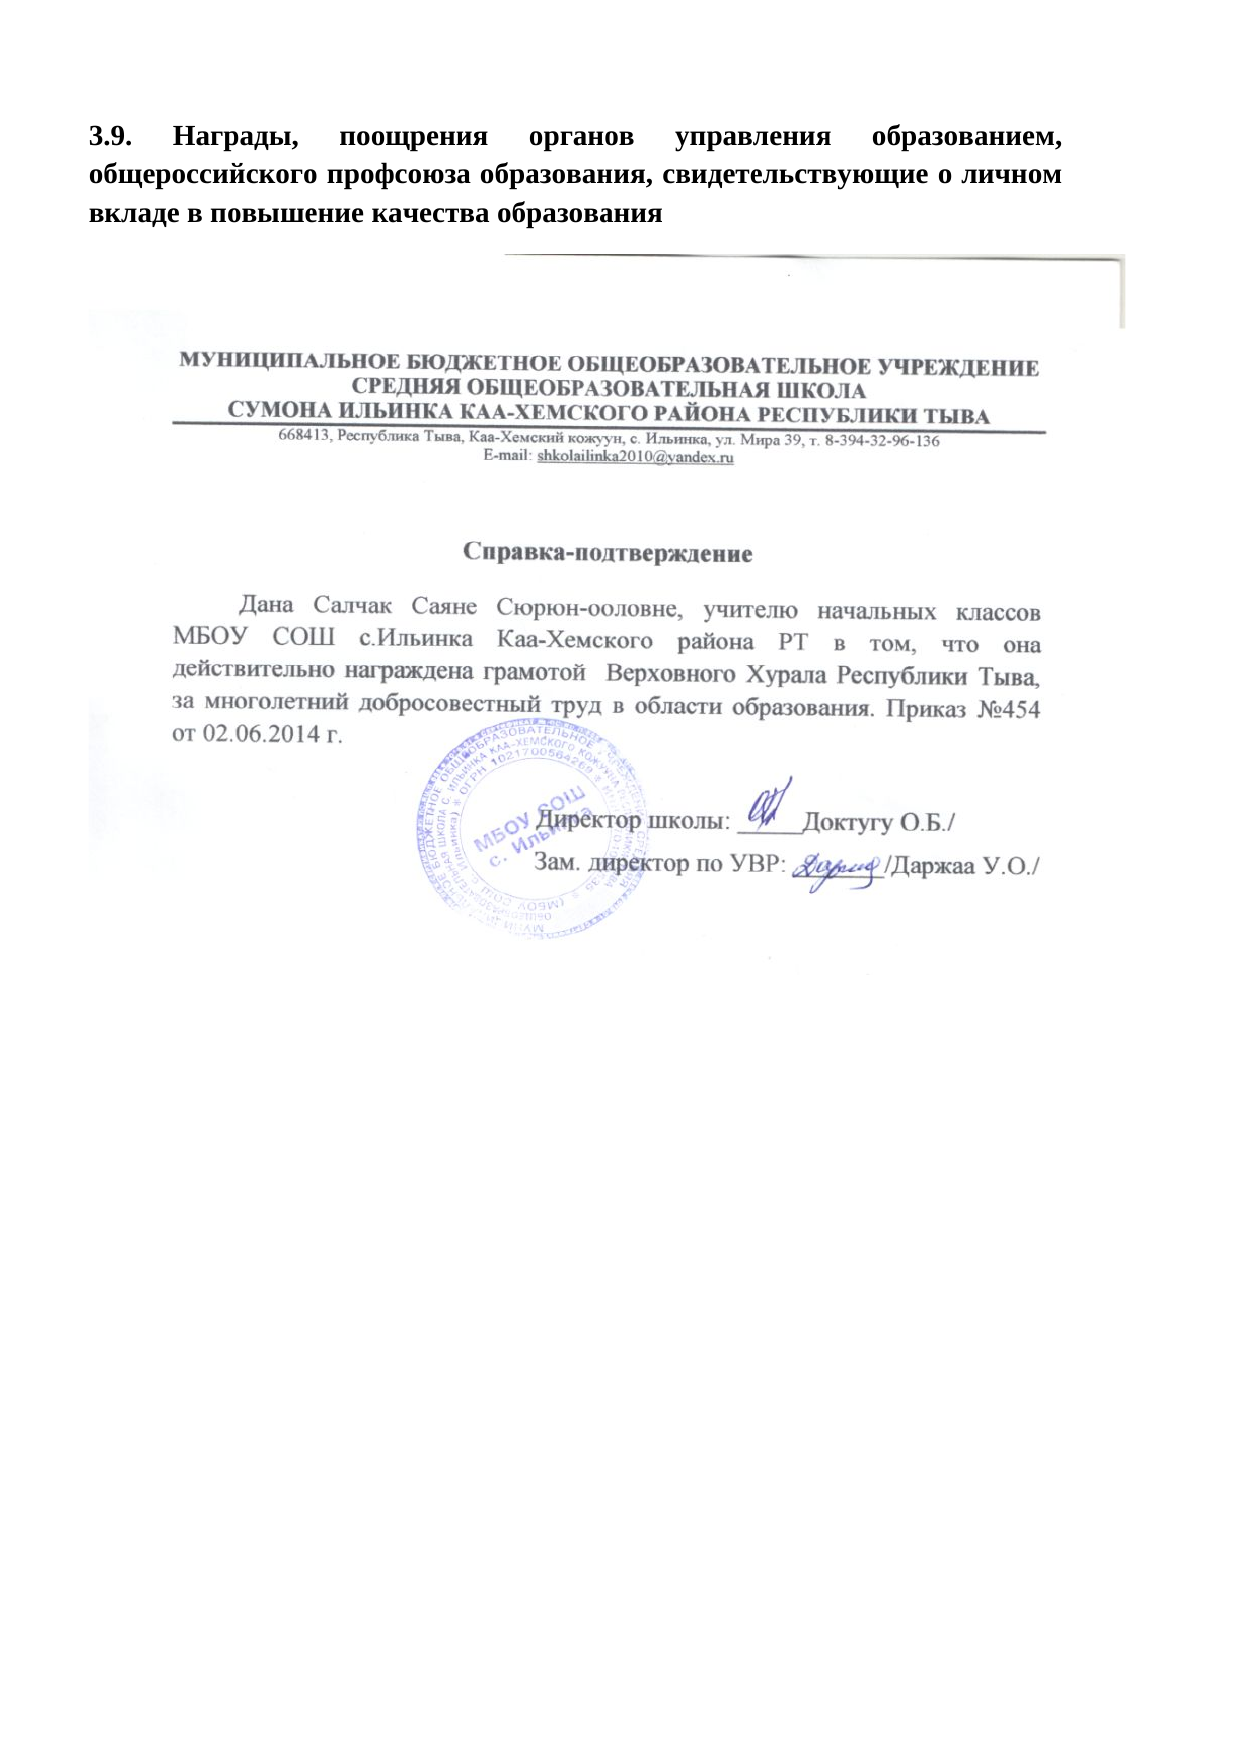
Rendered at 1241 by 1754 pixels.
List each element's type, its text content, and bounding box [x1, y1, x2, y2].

text 3.9. Награды, поощрения органов управления образованием, общероссийского профсоюза образования, свидетельствующие о личном вкладе в повышение качества образования [88, 118, 1063, 229]
picture [88, 254, 1126, 975]
